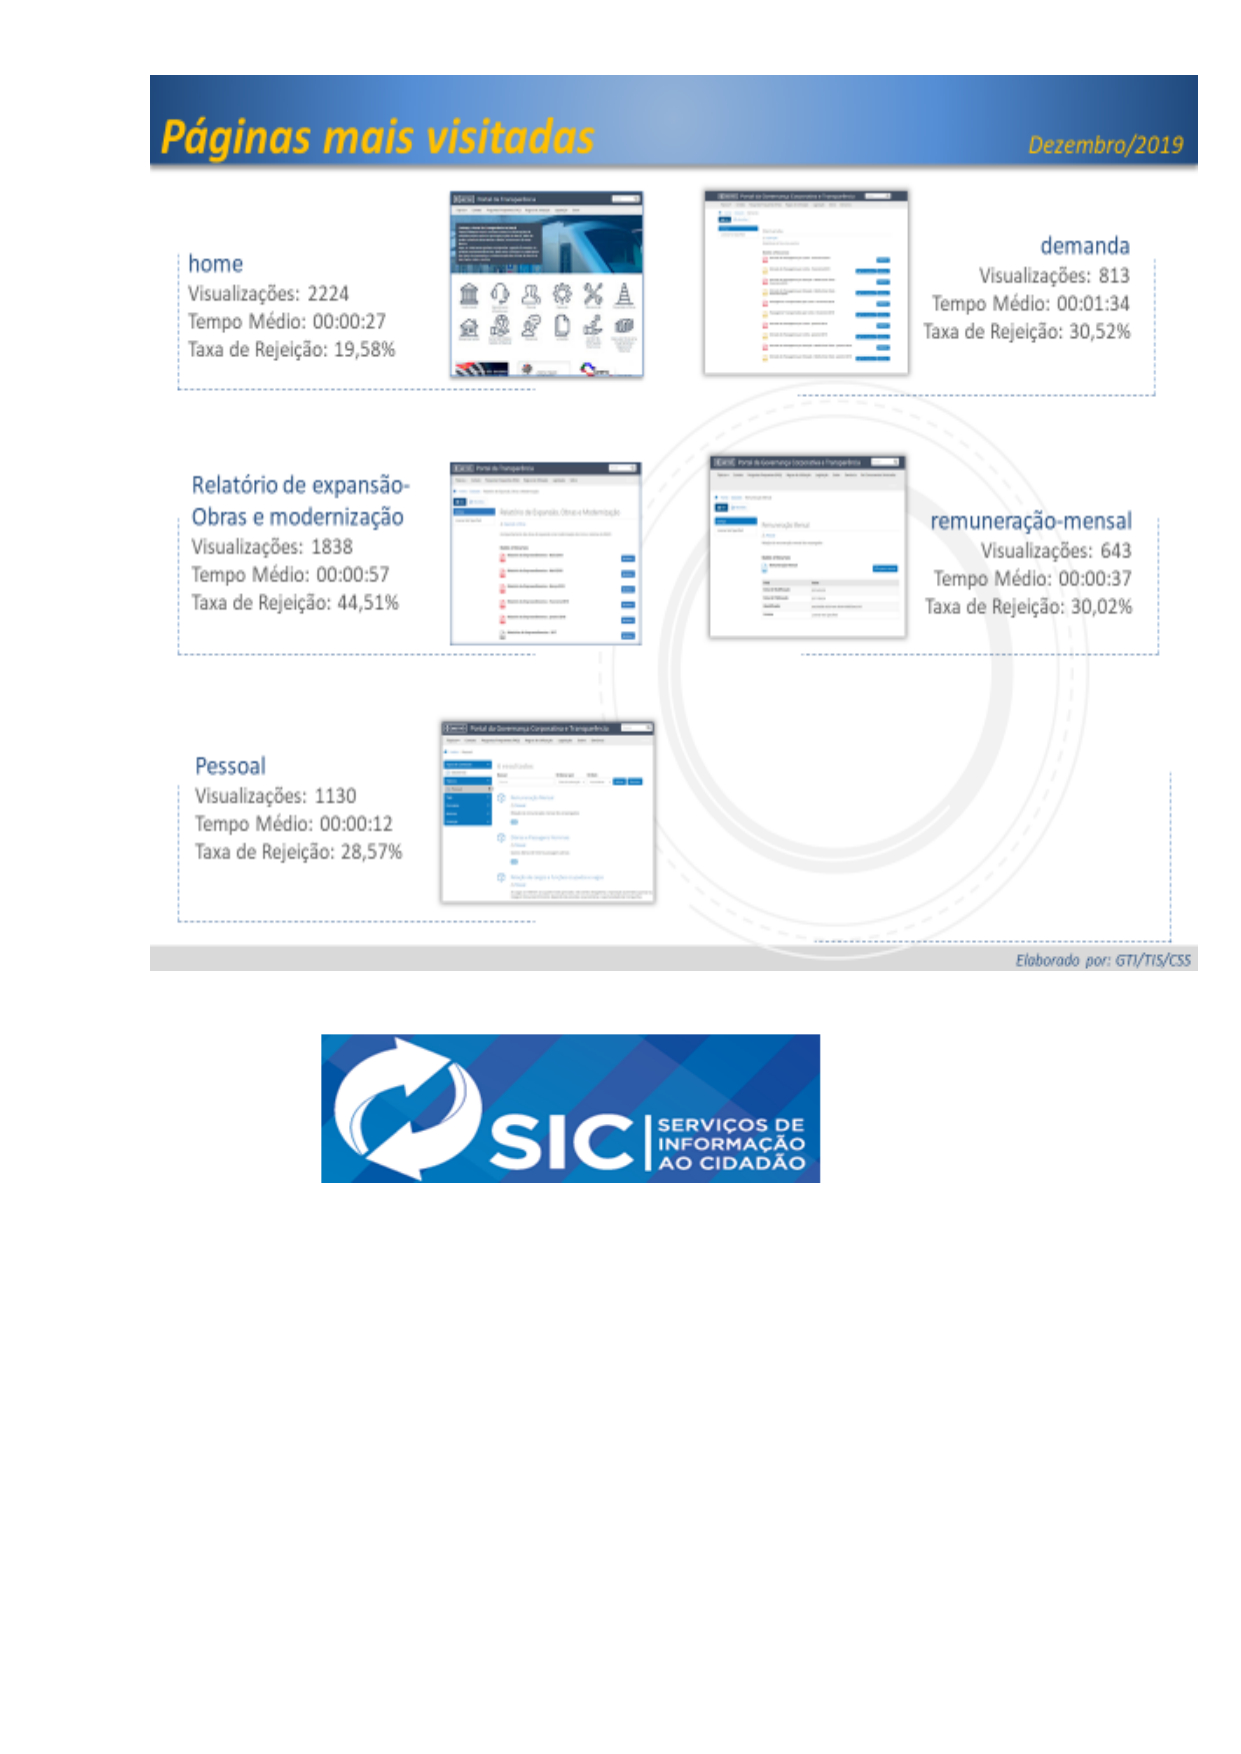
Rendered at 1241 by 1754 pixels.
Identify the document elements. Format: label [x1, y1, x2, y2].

picture [150, 75, 1198, 971]
picture [320, 1033, 822, 1183]
